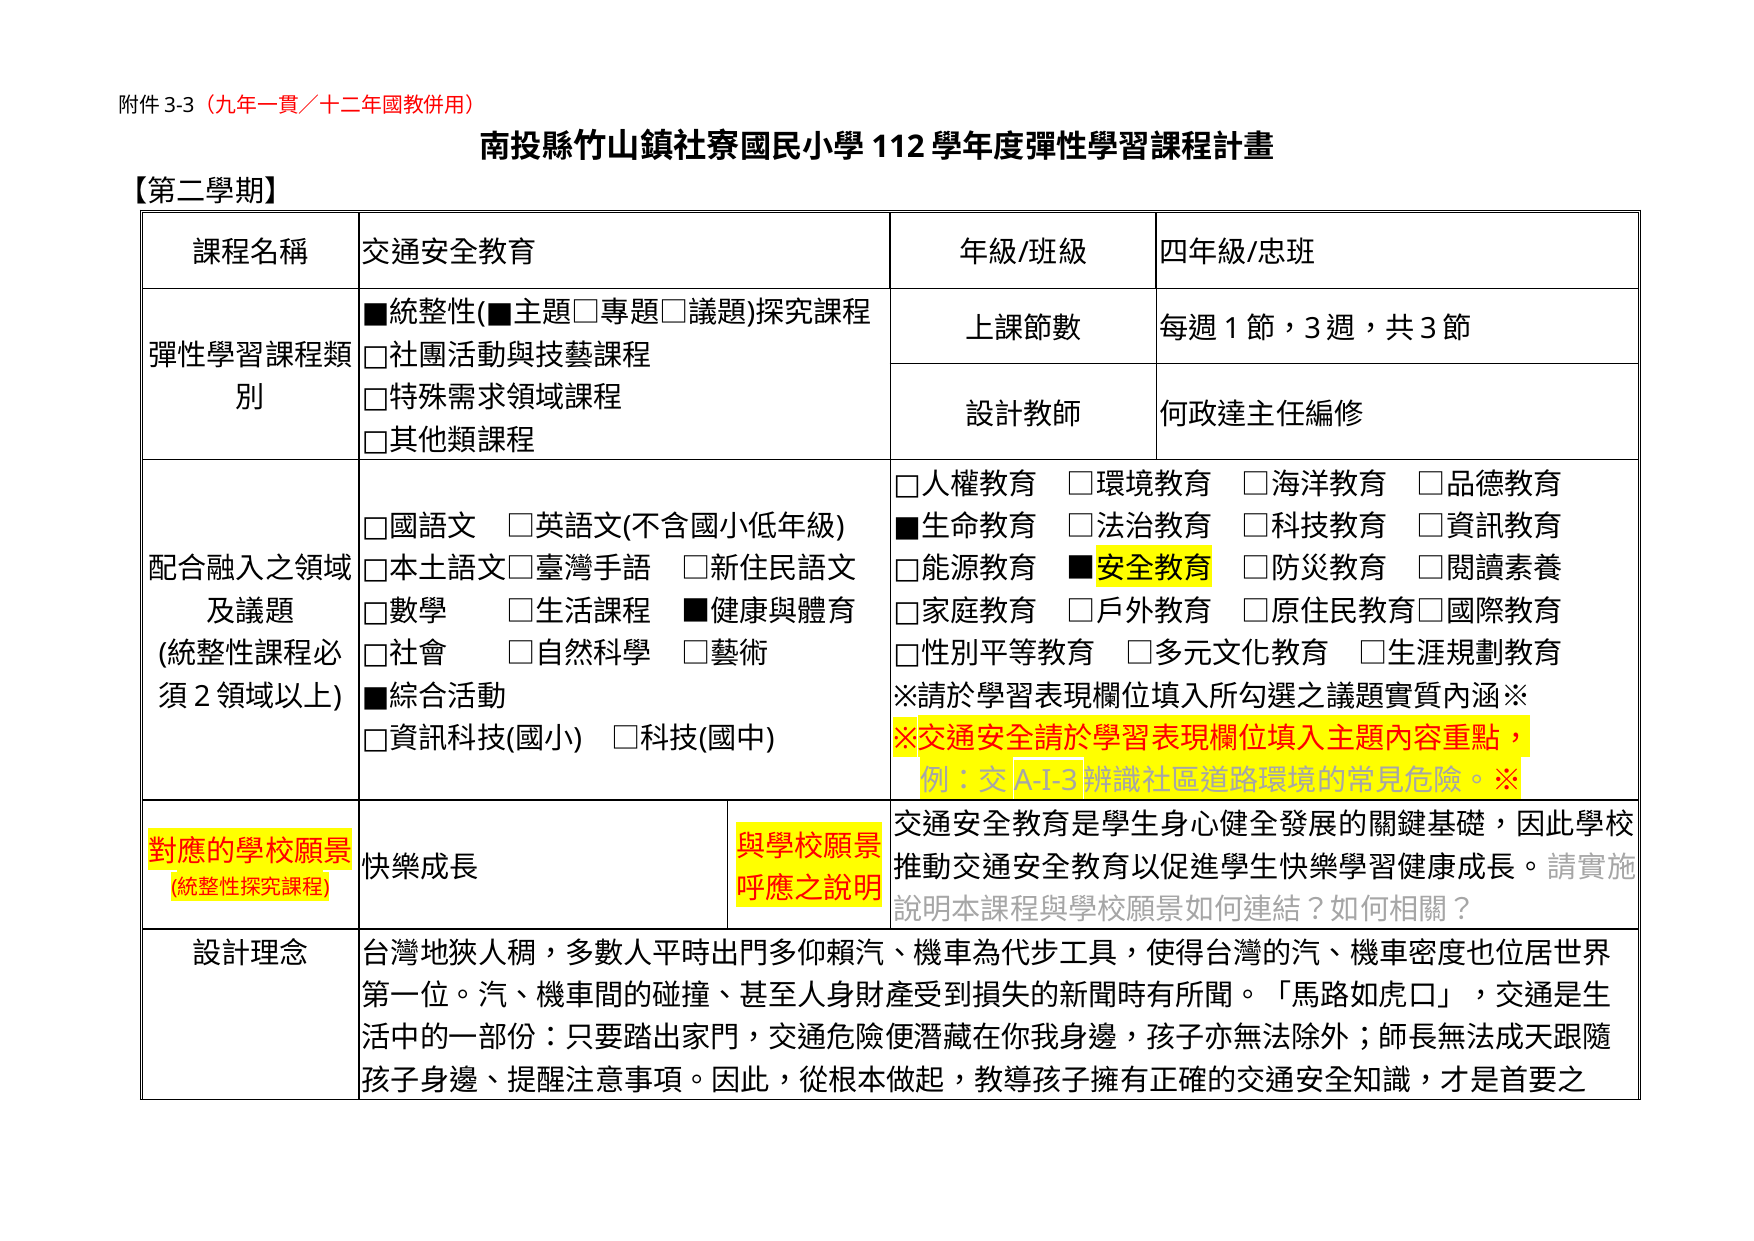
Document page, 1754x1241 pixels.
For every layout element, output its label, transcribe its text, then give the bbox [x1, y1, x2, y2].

table_cell 配合融入之領域及議題 (統整性課程必須2領域以上) [143, 460, 358, 799]
text 南投縣竹山鎮社寮國民小學112學年度彈性學習課程計畫 [118, 119, 1636, 167]
table_cell 設計教師 [891, 364, 1156, 459]
table_cell 彈性學習課程類別 [143, 289, 358, 459]
table_header 年級/班級 [891, 213, 1155, 287]
table_cell ■統整性(■主題□專題□議題)探究課程 □社團活動與技藝課程 □特殊需求領域課程 □其他類課程 [360, 289, 890, 459]
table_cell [360, 930, 1638, 1098]
table_header 交通安全教育 [360, 213, 889, 287]
table_cell 何政達主任編修 [1157, 364, 1638, 459]
table_cell 快樂成長 [360, 801, 727, 928]
table_cell 設計理念 [143, 930, 358, 1098]
table_cell 對應的學校願景 (統整性探究課程) [143, 801, 358, 928]
table_cell □人權教育 □環境教育 □海洋教育 □品德教育 ■生命教育 □法治教育 □科技教育 □資訊教育 □能源教育 ■安全教育 □防災教育 □閱讀素養 □家庭教育 □戶外教育 □原住民教育□國際教育 □性別平等教育 □多元文化教育 □生涯規劃教育 ※請於學習表現欄位填入所勾選之議題實質內涵※ ※交通安全請於學習表現欄位填入主題內容重點， 例：交A-I-3辨識社區道路環境的常見危險。※ [891, 460, 1638, 799]
table_cell 與學校願景呼應之說明 [728, 801, 890, 928]
table_header 四年級/忠班 [1157, 213, 1638, 287]
text 【第二學期】 [118, 167, 1636, 209]
table_cell 交通安全教育是學生身心健全發展的關鍵基礎，因此學校推動交通安全教育以促進學生快樂學習健康成長。請實施說明本課程與學校願景如何連結？如何相關？ [891, 801, 1638, 928]
table_header 課程名稱 [143, 213, 358, 287]
table_cell □國語文 □英語文(不含國小低年級) □本土語文□臺灣手語 □新住民語文 □數學 □生活課程 ■健康與體育 □社會 □自然科學 □藝術 ■綜合活動 □資訊科技(國小) □科技(國中) [360, 460, 890, 799]
table_cell 上課節數 [891, 289, 1156, 363]
table_cell 每週1節，3週，共3節 [1157, 289, 1638, 363]
